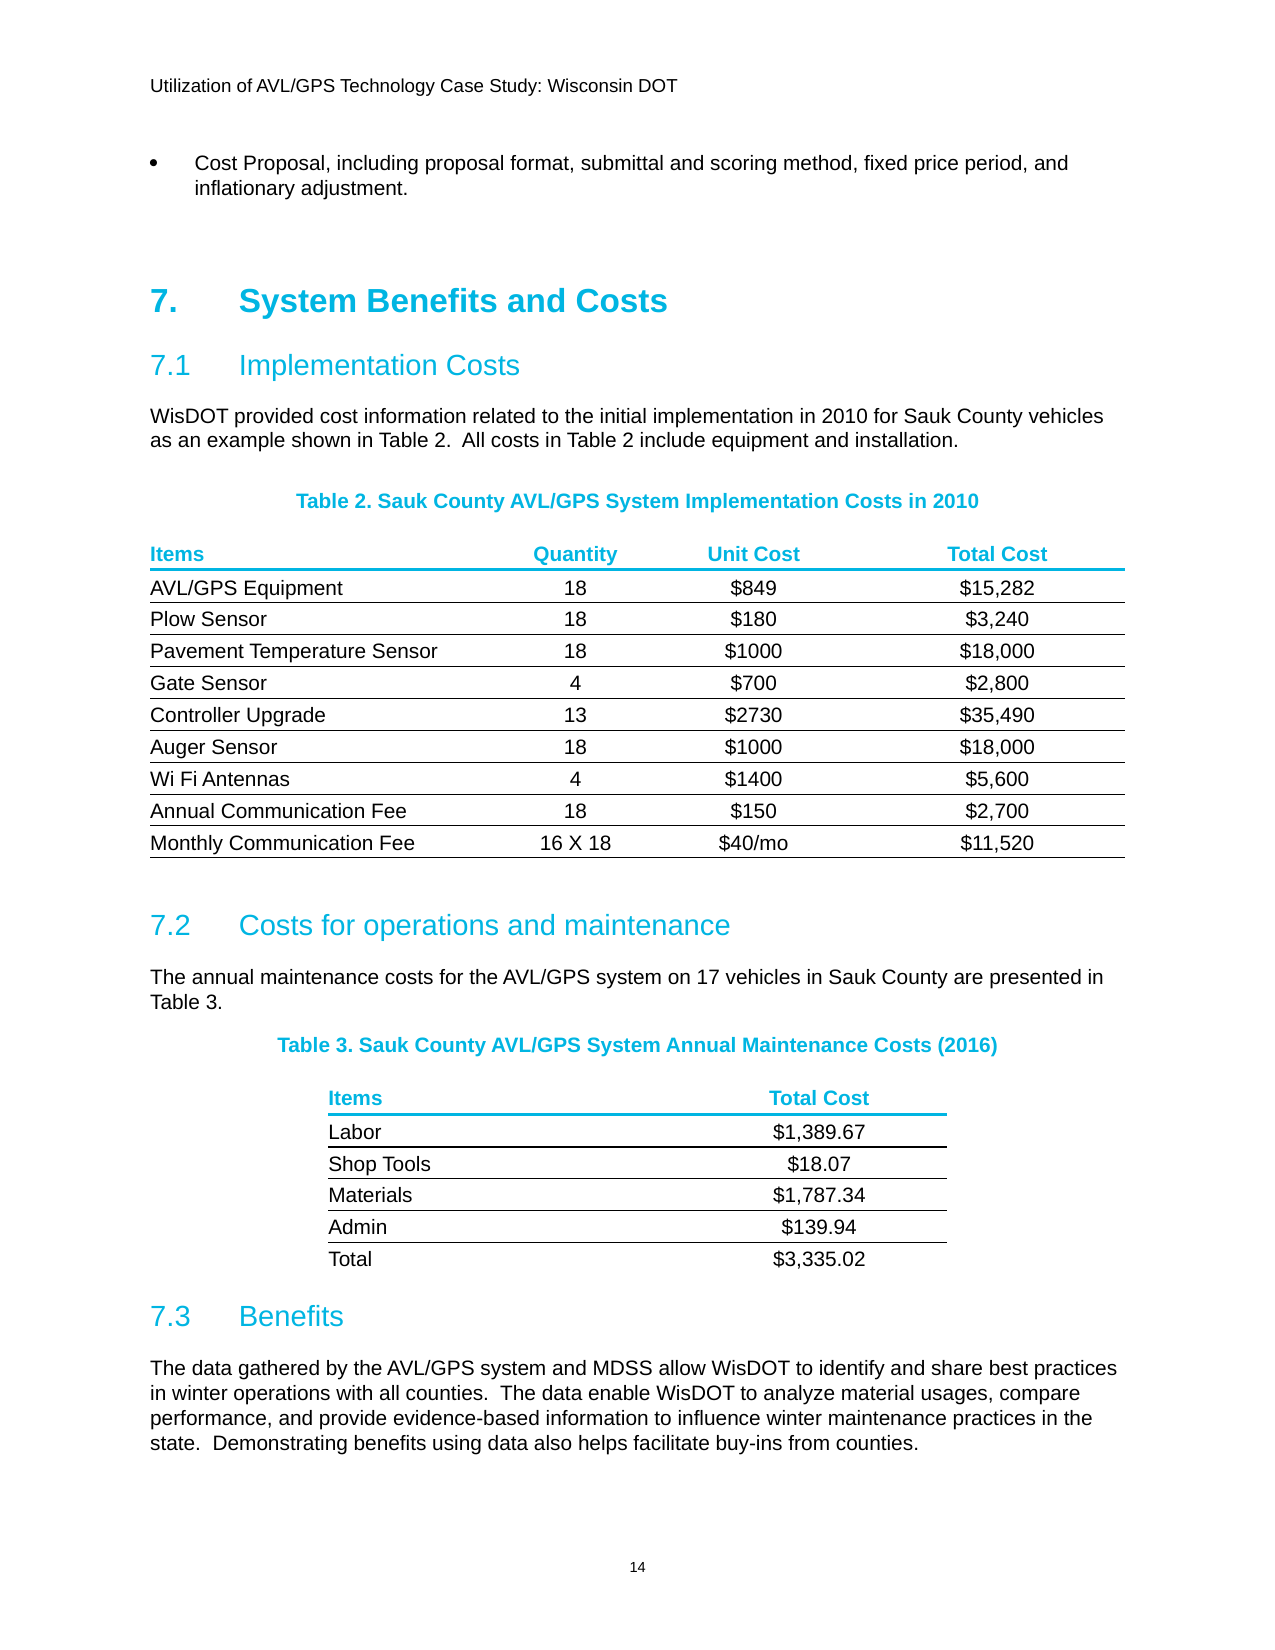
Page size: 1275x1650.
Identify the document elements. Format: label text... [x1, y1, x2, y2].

table_cell $2,700 [881, 795, 1125, 825]
table_cell $139.94 [703, 1211, 947, 1242]
table_cell 18 [525, 571, 637, 602]
table_cell $15,282 [881, 571, 1125, 602]
table_cell Monthly Communication Fee [150, 826, 525, 857]
subtitle Costs for operations and maintenance [150, 908, 1125, 942]
table_cell Pavement Temperature Sensor [150, 635, 525, 666]
table_cell AVL/GPS Equipment [150, 571, 525, 602]
table_cell Gate Sensor [150, 667, 525, 698]
subtitle Benefits [150, 1299, 1125, 1332]
table_header Unit Cost [638, 513, 881, 568]
table_cell Total [328, 1243, 703, 1274]
text The data gathered by the AVL/GPS system and MDSS allow WisDOT to identify and share best practices in winter operations with all counties. The data enable WisDOT to analyze material usages, compare performance, and provide evidence-based information to influence winter maintenance practices in the state. Demonstrating benefits using data also helps facilitate buy-ins from counties. [150, 1354, 1125, 1454]
text The annual maintenance costs for the AVL/GPS system on 17 vehicles in Sauk County are presented in Table 3. [150, 964, 1125, 1014]
table_cell $1400 [638, 763, 881, 793]
table_cell Controller Upgrade [150, 699, 525, 730]
table_cell 13 [525, 699, 637, 730]
table_cell $2730 [638, 699, 881, 730]
table_cell $1,389.67 [703, 1116, 947, 1146]
table_cell $35,490 [881, 699, 1125, 730]
table_cell $1000 [638, 635, 881, 666]
table_cell 16 X 18 [525, 826, 637, 857]
subtitle System Benefits and Costs [150, 281, 1125, 320]
list Cost Proposal, including proposal format, submittal and scoring method, fixed price period, and inflationary adjustment. [150, 150, 1125, 200]
table_cell 18 [525, 795, 637, 825]
table_header Quantity [525, 513, 637, 568]
table_header Items [150, 513, 525, 568]
table_cell $5,600 [881, 763, 1125, 793]
table_header Total Cost [703, 1057, 947, 1112]
table_cell 18 [525, 731, 637, 762]
text Table 2. Sauk County AVL/GPS System Implementation Costs in 2010 [150, 488, 1125, 512]
table_cell $2,800 [881, 667, 1125, 698]
text WisDOT provided cost information related to the initial implementation in 2010 for Sauk County vehicles as an example shown in Table 2. All costs in Table 2 include equipment and installation. [150, 404, 1125, 452]
table_cell 18 [525, 603, 637, 634]
table_cell $150 [638, 795, 881, 825]
table_cell $18.07 [703, 1148, 947, 1178]
table_cell $1000 [638, 731, 881, 762]
table_cell Labor [328, 1116, 703, 1146]
text Table 3. Sauk County AVL/GPS System Annual Maintenance Costs (2016) [150, 1033, 1125, 1057]
table_cell $18,000 [881, 731, 1125, 762]
table_cell $180 [638, 603, 881, 634]
table_cell 18 [525, 635, 637, 666]
table_cell $3,335.02 [703, 1243, 947, 1274]
table_cell Auger Sensor [150, 731, 525, 762]
table_cell Wi Fi Antennas [150, 763, 525, 793]
table_cell Shop Tools [328, 1148, 703, 1178]
table_cell Annual Communication Fee [150, 795, 525, 825]
table_cell Materials [328, 1179, 703, 1210]
table_cell 4 [525, 763, 637, 793]
table_cell Admin [328, 1211, 703, 1242]
table_cell $3,240 [881, 603, 1125, 634]
table_cell $18,000 [881, 635, 1125, 666]
table_header Total Cost [881, 513, 1125, 568]
table_cell $1,787.34 [703, 1179, 947, 1210]
table_cell $700 [638, 667, 881, 698]
table_cell 4 [525, 667, 637, 698]
table_cell $11,520 [881, 826, 1125, 857]
table_cell $40/mo [638, 826, 881, 857]
subtitle Implementation Costs [150, 348, 1125, 382]
table_cell $849 [638, 571, 881, 602]
table_cell Plow Sensor [150, 603, 525, 634]
table_header Items [328, 1057, 703, 1112]
